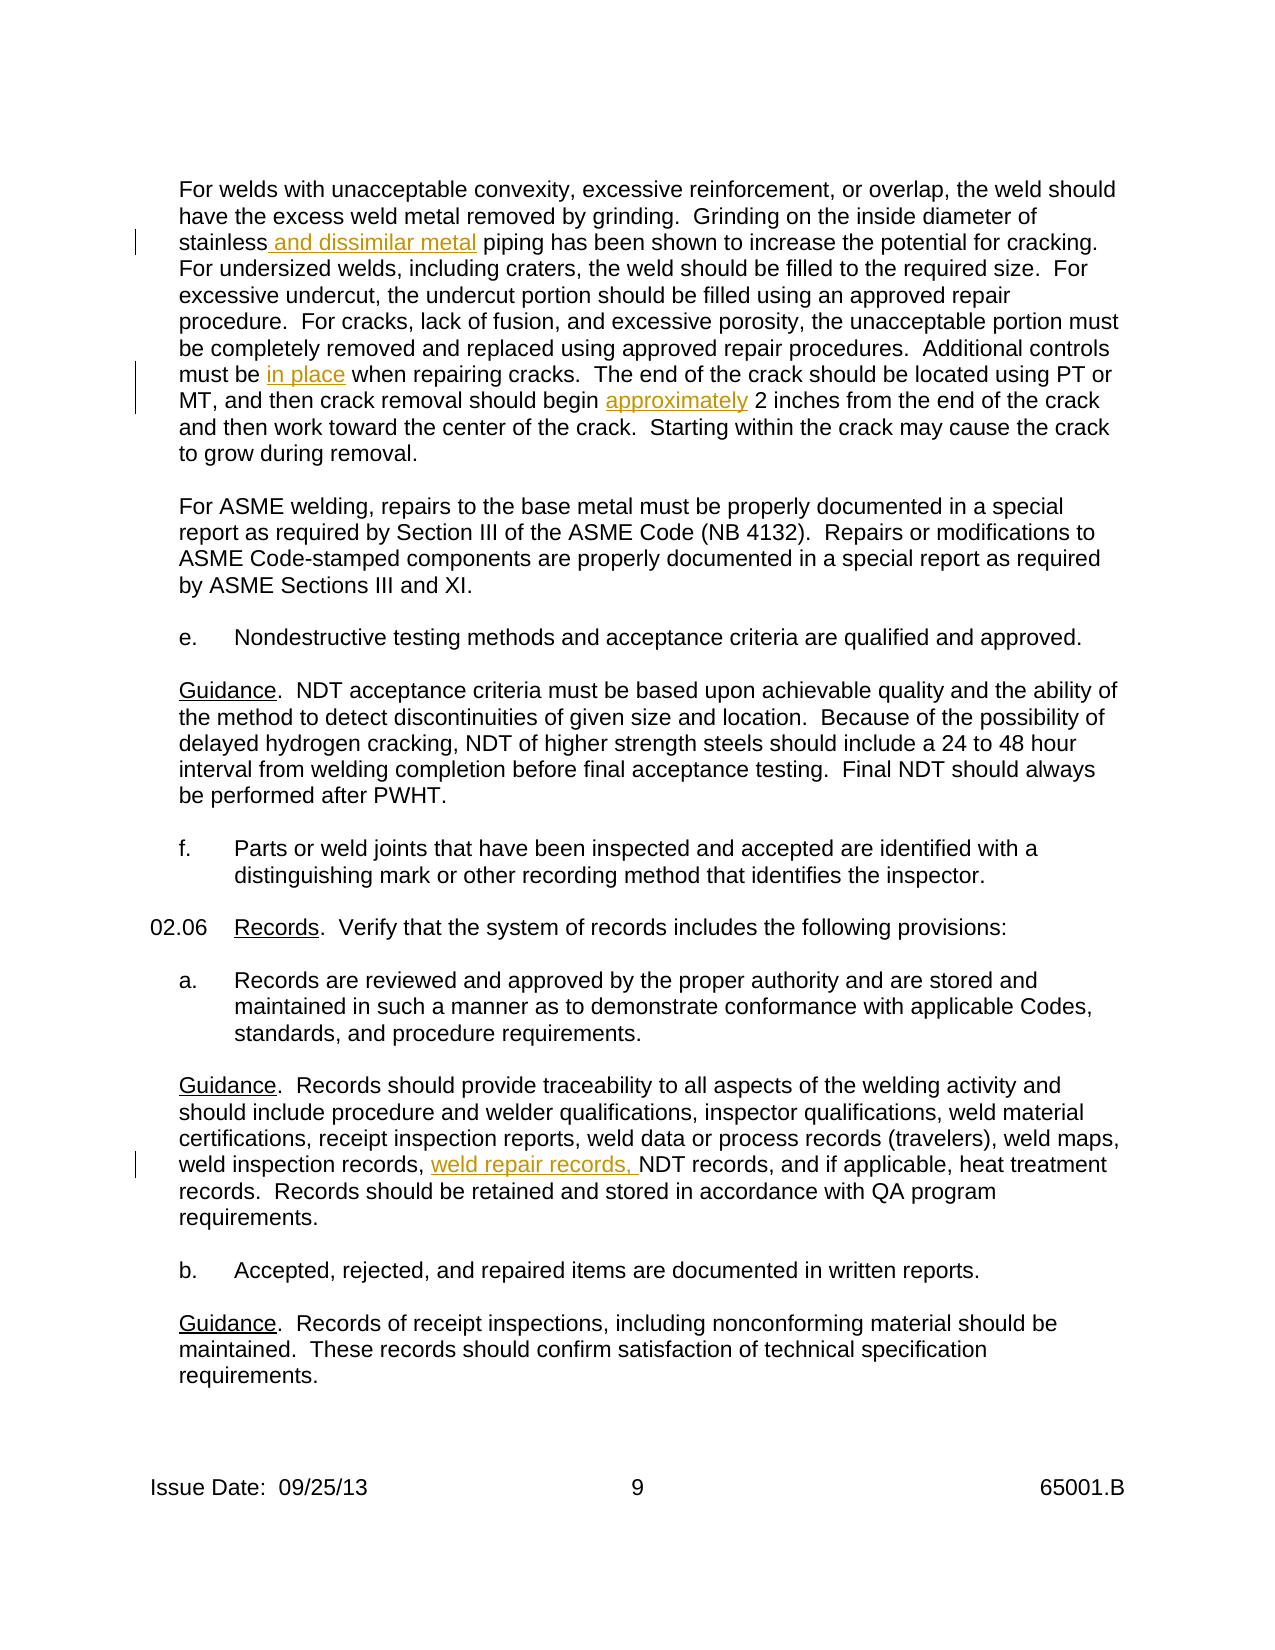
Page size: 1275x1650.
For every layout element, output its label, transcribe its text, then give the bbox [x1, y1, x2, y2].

text a. Records are reviewed and approved by the proper authority and are stored and maintained in such a manner as to demonstrate conformance with applicable Codes, standards, and procedure requirements. [178, 967, 1125, 1046]
text f. Parts or weld joints that have been inspected and accepted are identified with a distinguishing mark or other recording method that identifies the inspector. [178, 835, 1125, 888]
text b. Accepted, rejected, and repaired items are documented in written reports. [178, 1257, 1125, 1283]
text Guidance. Records of receipt inspections, including nonconforming material should be maintained. These records should confirm satisfaction of technical specification requirements. [178, 1309, 1125, 1389]
text Guidance. NDT acceptance criteria must be based upon achievable quality and the ability of the method to detect discontinuities of given size and location. Because of the possibility of delayed hydrogen cracking, NDT of higher strength steels should include a 24 to 48 hour interval from welding completion before final acceptance testing. Final NDT should always be performed after PWHT. [178, 677, 1125, 809]
text e. Nondestructive testing methods and acceptance criteria are qualified and approved. [178, 624, 1125, 651]
text Guidance. Records should provide traceability to all aspects of the welding activity and should include procedure and welder qualifications, inspector qualifications, weld material certifications, receipt inspection reports, weld data or process records (travelers), weld maps, weld inspection records, NDT records, and if applicable, heat treatment records. Records should be retained and stored in accordance with QA program requirements. [178, 1072, 1125, 1231]
text 02.06 Records. Verify that the system of records includes the following provisions: [150, 914, 1125, 941]
text For ASME welding, repairs to the base metal must be properly documented in a special report as required by Section III of the ASME Code (NB 4132). Repairs or modifications to ASME Code-stamped components are properly documented in a special report as required by ASME Sections III and XI. [178, 493, 1125, 598]
text For welds with unacceptable convexity, excessive reinforcement, or overlap, the weld should have the excess weld metal removed by grinding. Grinding on the inside diameter of stainless piping has been shown to increase the potential for cracking. For undersized welds, including craters, the weld should be filled to the required size. For excessive undercut, the undercut portion should be filled using an approved repair procedure. For cracks, lack of fusion, and excessive porosity, the unacceptable portion must be completely removed and replaced using approved repair procedures. Additional controls must be when repairing cracks. The end of the crack should be located using PT or MT, and then crack removal should begin 2 inches from the end of the crack and then work toward the center of the crack. Starting within the crack may cause the crack to grow during removal. [178, 176, 1125, 466]
